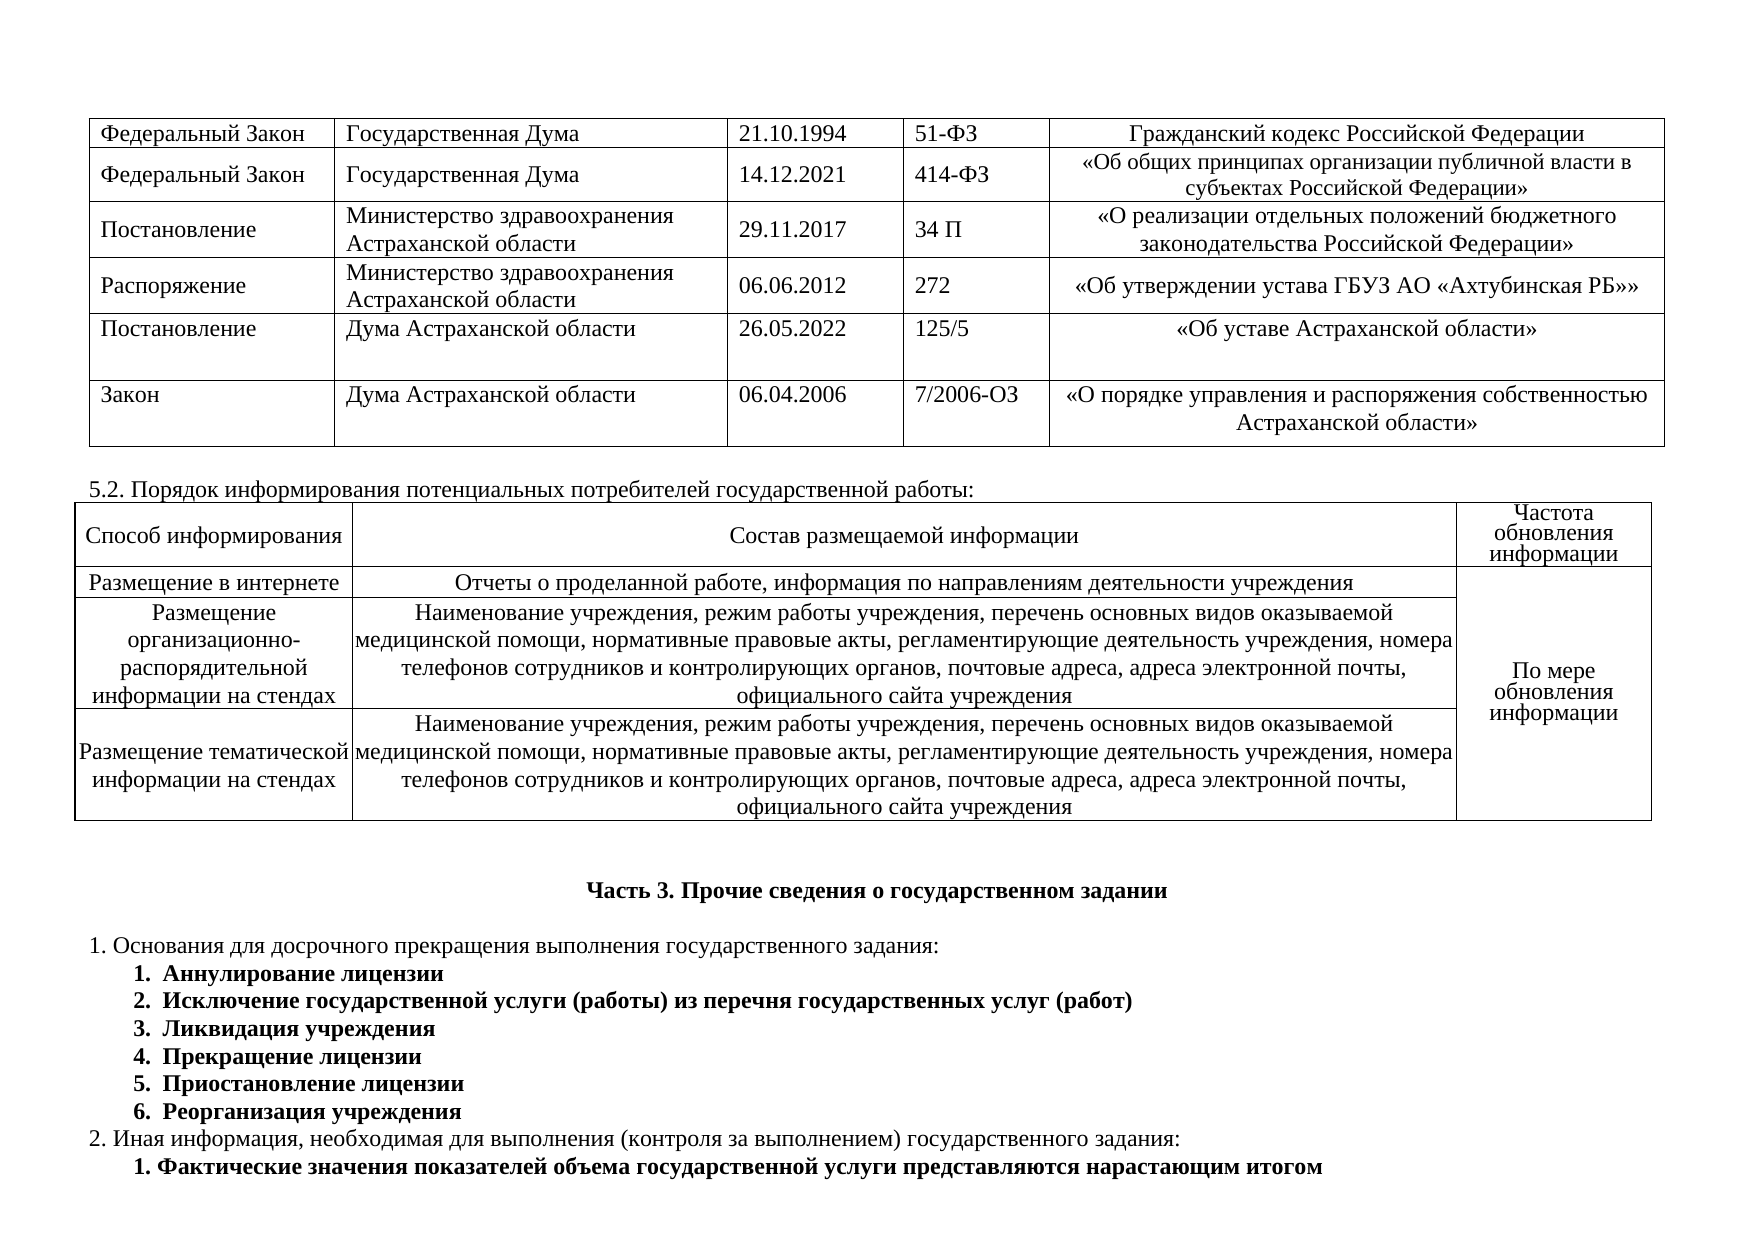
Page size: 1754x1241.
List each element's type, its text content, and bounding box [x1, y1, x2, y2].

text 3. Ликвидация учреждения [89, 1014, 1665, 1042]
table_header Способ информирования [76, 503, 352, 566]
text 6. Реорганизация учреждения [89, 1097, 1665, 1124]
table_cell Наименование учреждения, режим работы учреждения, перечень основных видов оказываемой медицинской помощи, нормативные правовые акты, регламентирующие деятельность учреждения, номера телефонов сотрудников и контролирующих органов, почтовые адреса, адреса электронной почты, официального сайта учреждения [353, 709, 1456, 820]
table_cell «Об уставе Астраханской области» [1050, 314, 1664, 379]
table_cell 7/2006-ОЗ [904, 381, 1049, 446]
text 1. Основания для досрочного прекращения выполнения государственного задания: [89, 931, 1665, 959]
table_cell «Об утверждении устава ГБУЗ АО «Ахтубинская РБ»» [1050, 258, 1664, 313]
table_cell «О порядке управления и распоряжения собственностью Астраханской области» [1050, 381, 1664, 446]
table_cell 26.05.2022 [728, 314, 903, 379]
table_header Частота обновления информации [1457, 503, 1651, 566]
text 2. Исключение государственной услуги (работы) из перечня государственных услуг (работ) [89, 986, 1665, 1014]
table_cell Министерство здравоохранения Астраханской области [335, 202, 727, 257]
table_cell Постановление [90, 202, 334, 257]
table_cell «О реализации отдельных положений бюджетного законодательства Российской Федерации» [1050, 202, 1664, 257]
table_cell 34 П [904, 202, 1049, 257]
table_cell 29.11.2017 [728, 202, 903, 257]
table_cell Дума Астраханской области [335, 381, 727, 446]
table_cell 272 [904, 258, 1049, 313]
table_cell Распоряжение [90, 258, 334, 313]
table_cell Размещение организационно-распорядительной информации на стендах [76, 598, 352, 708]
table_cell 51-ФЗ [904, 119, 1049, 147]
table_cell Постановление [90, 314, 334, 379]
table_cell 414-ФЗ [904, 148, 1049, 201]
text Часть 3. Прочие сведения о государственном задании [89, 876, 1665, 904]
text 4. Прекращение лицензии [89, 1042, 1665, 1069]
table_cell Федеральный Закон [90, 119, 334, 147]
table_cell 21.10.1994 [728, 119, 903, 147]
text 5.2. Порядок информирования потенциальных потребителей государственной работы: [89, 474, 1665, 502]
table_cell Государственная Дума [335, 148, 727, 201]
table_cell Государственная Дума [335, 119, 727, 147]
table_cell По мере обновления информации [1457, 567, 1651, 820]
table_cell 06.04.2006 [728, 381, 903, 446]
table_cell Наименование учреждения, режим работы учреждения, перечень основных видов оказываемой медицинской помощи, нормативные правовые акты, регламентирующие деятельность учреждения, номера телефонов сотрудников и контролирующих органов, почтовые адреса, адреса электронной почты, официального сайта учреждения [353, 598, 1456, 708]
table_cell Федеральный Закон [90, 148, 334, 201]
table_header Состав размещаемой информации [353, 503, 1456, 566]
table_cell 14.12.2021 [728, 148, 903, 201]
table_cell Размещение тематической информации на стендах [76, 709, 352, 820]
table_cell 125/5 [904, 314, 1049, 379]
text 5. Приостановление лицензии [89, 1069, 1665, 1097]
table_cell 06.06.2012 [728, 258, 903, 313]
table_cell Отчеты о проделанной работе, информация по направлениям деятельности учреждения [353, 567, 1456, 597]
table_cell Закон [90, 381, 334, 446]
text 1. Аннулирование лицензии [89, 959, 1665, 986]
text 2. Иная информация, необходимая для выполнения (контроля за выполнением) государственного задания: [89, 1124, 1665, 1152]
table_cell «Об общих принципах организации публичной власти в субъектах Российской Федерации» [1050, 148, 1664, 201]
table_cell Гражданский кодекс Российской Федерации [1050, 119, 1664, 147]
table_cell Министерство здравоохранения Астраханской области [335, 258, 727, 313]
table_cell Размещение в интернете [76, 567, 352, 597]
text 1. Фактические значения показателей объема государственной услуги представляются нарастающим итогом [89, 1152, 1665, 1180]
table_cell Дума Астраханской области [335, 314, 727, 379]
